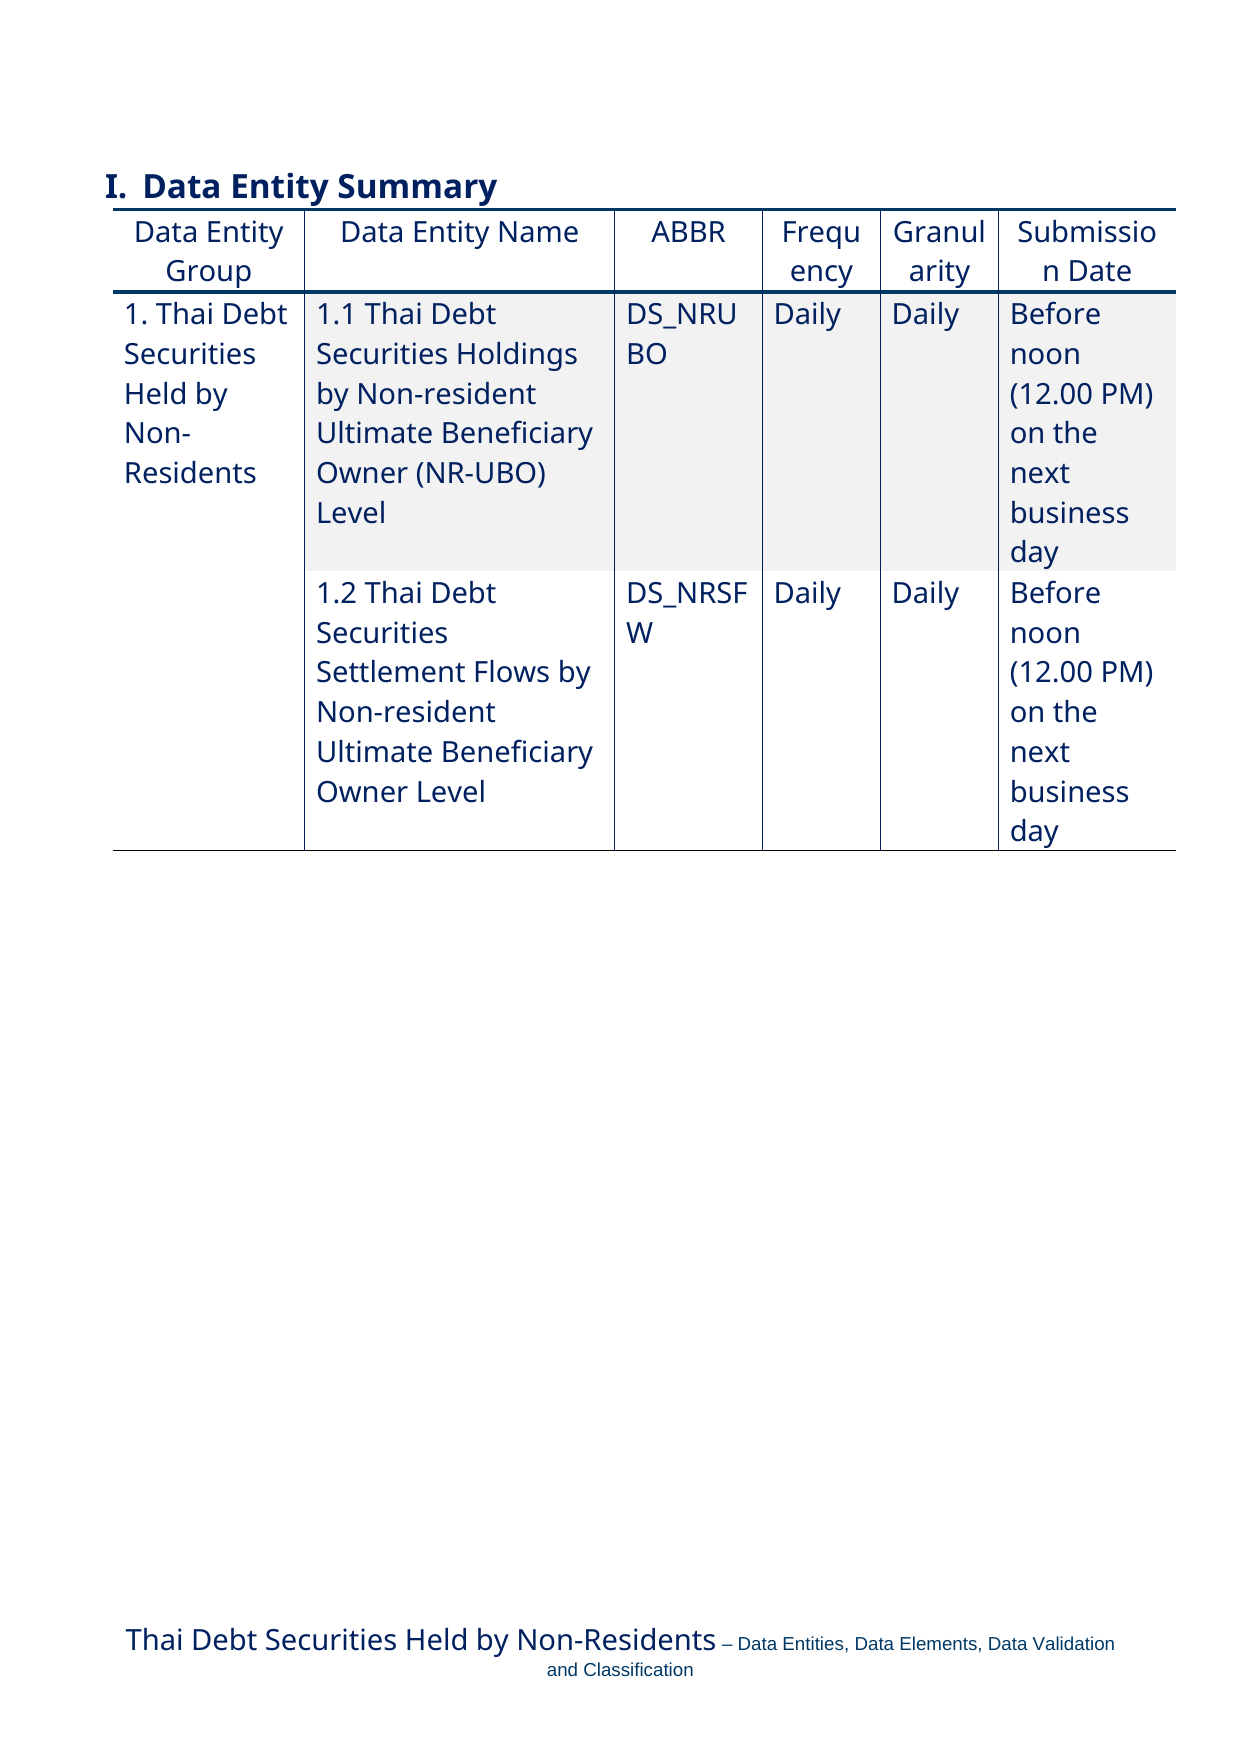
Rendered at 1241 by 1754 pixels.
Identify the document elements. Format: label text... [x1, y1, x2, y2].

table_header Granularity [881, 211, 998, 290]
table_cell DS_NRUBO [615, 294, 762, 571]
table_cell 1. Thai Debt Securities Held by Non-Residents [113, 294, 304, 850]
subtitle Data Entity Summary [127, 162, 1128, 208]
table_cell DS_NRSFW [615, 571, 762, 850]
table_cell Before noon (12.00 PM) on the next business day [999, 571, 1176, 850]
table_header Frequency [763, 211, 880, 290]
table_cell Daily [881, 571, 998, 850]
table_header ABBR [615, 211, 762, 290]
table_cell Daily [881, 294, 998, 571]
table_header Data Entity Name [305, 211, 614, 290]
table_cell Daily [763, 571, 880, 850]
table_header Submission Date [999, 211, 1176, 290]
table_cell 1.2 Thai Debt Securities Settlement Flows by Non-resident Ultimate Beneficiary Owner Level [305, 571, 614, 850]
table_cell 1.1 Thai Debt Securities Holdings by Non-resident Ultimate Beneficiary Owner (NR-UBO) Level [305, 294, 614, 571]
table_cell Daily [763, 294, 880, 571]
table_cell Before noon (12.00 PM) on the next business day [999, 294, 1176, 571]
table_header Data Entity Group [113, 211, 304, 290]
